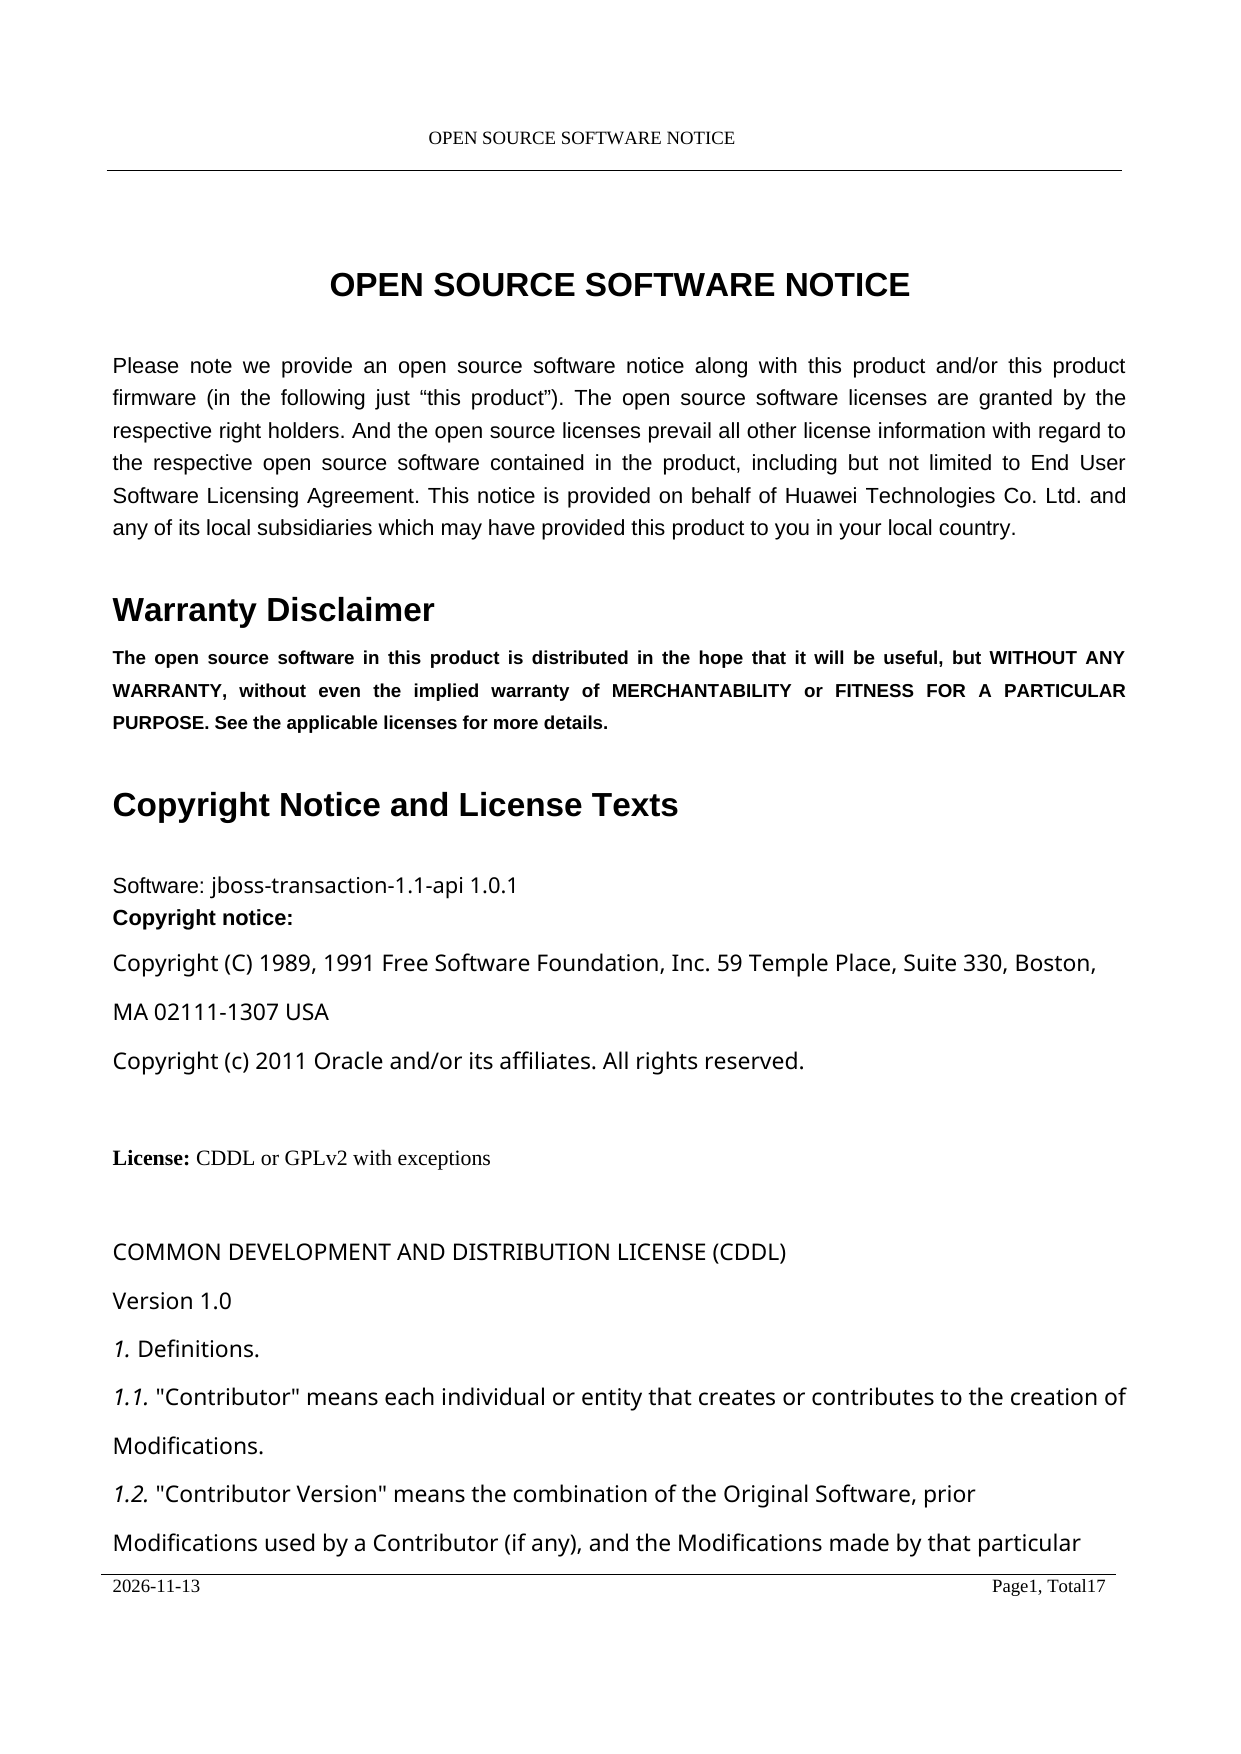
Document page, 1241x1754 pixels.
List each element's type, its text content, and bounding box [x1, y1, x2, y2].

text Please note we provide an open source software notice along with this product and/or this product firmware (in the following just “this product”). The open source software licenses are granted by the respective right holders. And the open source licenses prevail all other license information with regard to the respective open source software contained in the product, including but not limited to End User Software Licensing Agreement. This notice is provided on behalf of Huawei Technologies Co. Ltd. and any of its local subsidiaries which may have provided this product to you in your local country. [112, 349, 1128, 544]
text Copyright Notice and License Texts [112, 771, 1128, 836]
text License: CDDL or GPLv2 with exceptions [112, 1142, 1128, 1174]
text Copyright notice: [112, 901, 1128, 934]
text COMMON DEVELOPMENT AND DISTRIBUTION LICENSE (CDDL) Version 1.0 [112, 1187, 1128, 1317]
text The open source software in this product is distributed in the hope that it will be useful, but WITHOUT ANY WARRANTY, without even the implied warranty of MERCHANTABILITY or FITNESS FOR A PARTICULAR PURPOSE. See the applicable licenses for more details. [112, 641, 1128, 739]
text Copyright (C) 1989, 1991 Free Software Foundation, Inc. 59 Temple Place, Suite 330, Boston, MA 02111-1307 USA Copyright (c) 2011 Oracle and/or its affiliates. All rights reserved. [112, 947, 1128, 1125]
text Warranty Disclaimer [112, 576, 1128, 641]
text 1.1. "Contributor" means each individual or entity that creates or contributes to the creation of Modifications. [112, 1380, 1128, 1462]
text 1. Definitions. [112, 1332, 1128, 1365]
text OPEN SOURCE SOFTWARE NOTICE [112, 251, 1128, 316]
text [112, 1477, 1128, 1558]
text Software: jboss-transaction-1.1-api 1.0.1 [112, 869, 1128, 901]
